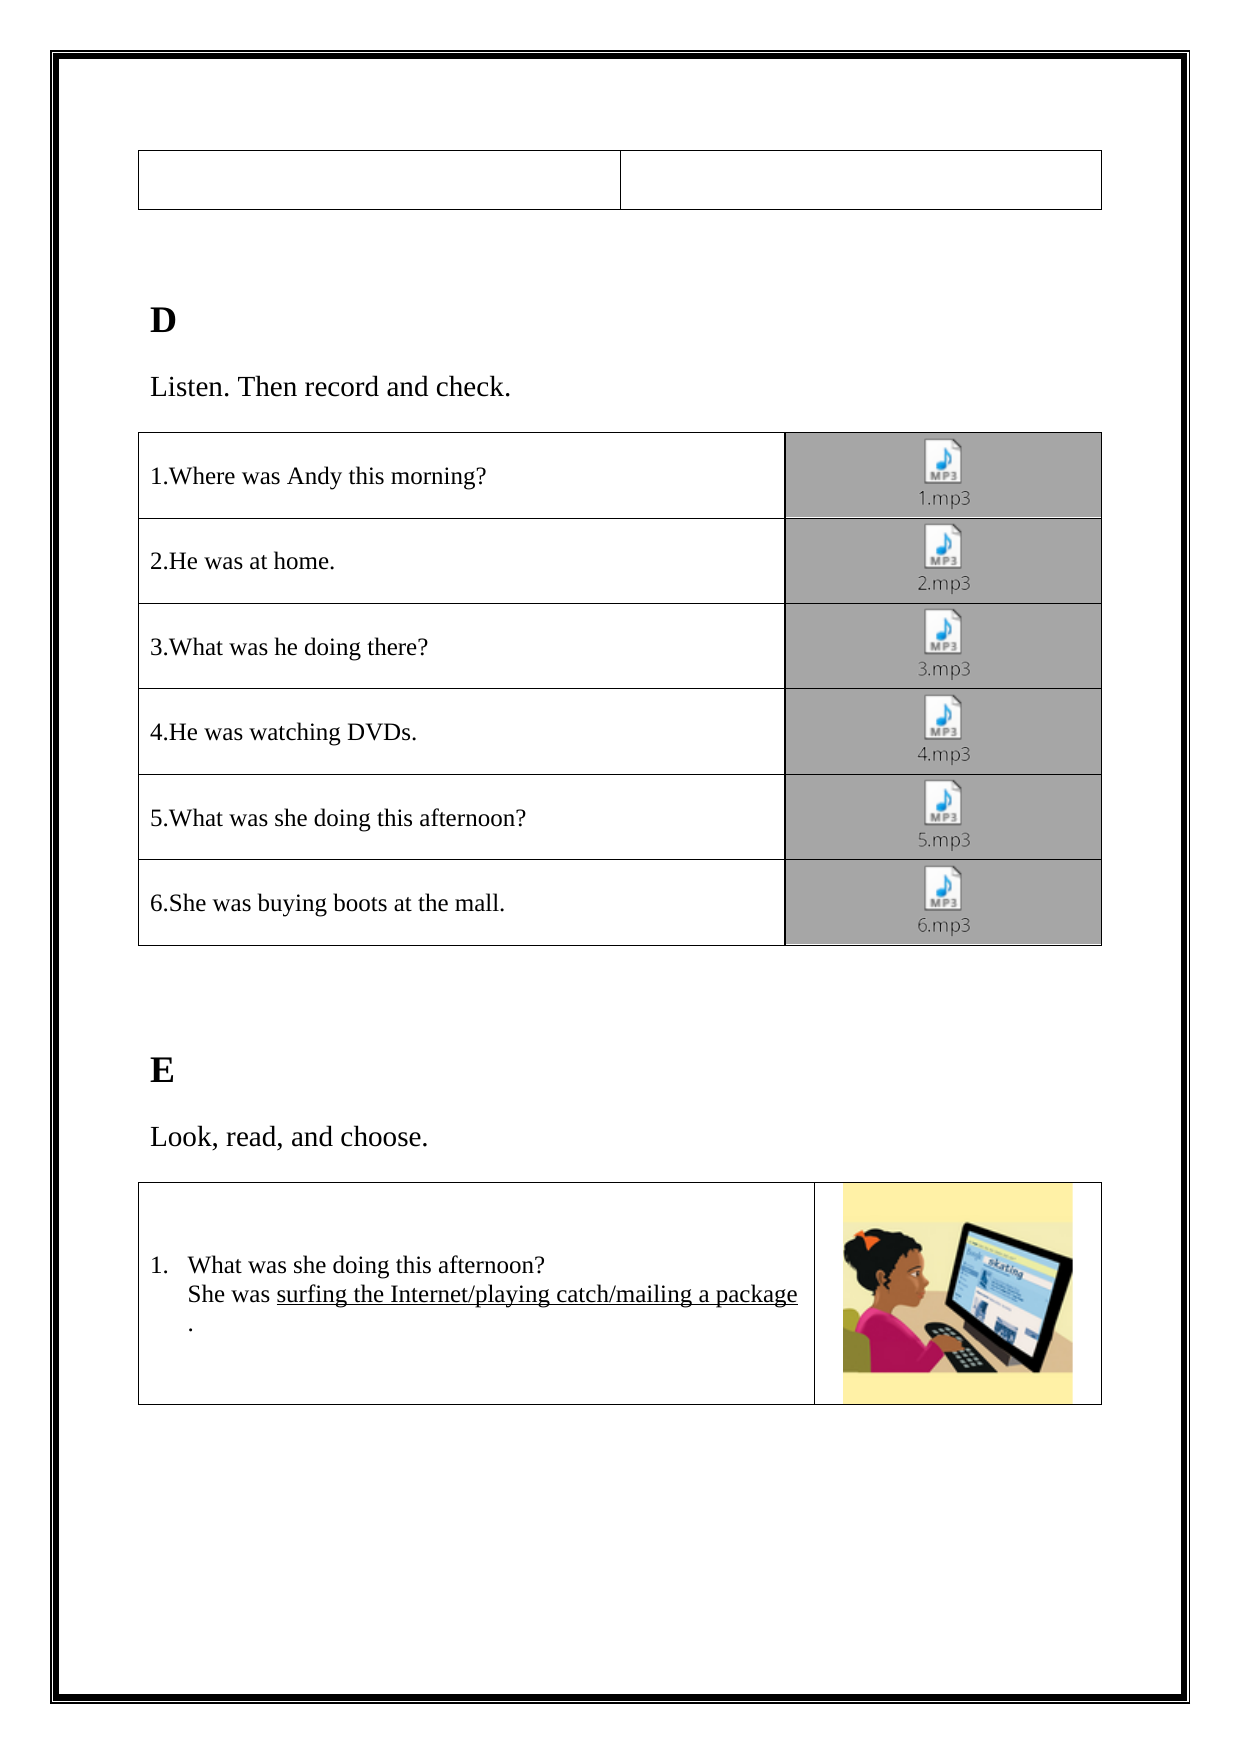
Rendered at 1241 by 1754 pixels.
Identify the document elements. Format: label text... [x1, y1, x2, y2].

table_cell [786, 604, 1101, 688]
picture [843, 1183, 1073, 1404]
table_header 1.Where was Andy this morning? [139, 433, 784, 517]
text Look, read, and choose. [150, 1119, 1080, 1153]
table_cell 3.What was he doing there? [139, 604, 784, 688]
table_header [139, 151, 620, 209]
table_cell [786, 860, 1101, 944]
table_cell 6.She was buying boots at the mall. [139, 860, 784, 944]
table_cell [786, 689, 1101, 774]
table_cell 4.He was watching DVDs. [139, 689, 784, 774]
table_header [786, 433, 1101, 517]
table_header [815, 1183, 843, 1403]
text Listen. Then record and check. [150, 369, 1080, 403]
table_cell 2.He was at home. [139, 519, 784, 603]
table_cell [786, 519, 1101, 603]
table_cell [786, 775, 1101, 859]
text E [150, 1047, 1080, 1090]
table_header [1073, 1183, 1101, 1403]
table_cell 5.What was she doing this afternoon? [139, 775, 784, 859]
table_header What was she doing this afternoon? She was surfing the Internet/playing catch/mailing a package . [139, 1183, 814, 1403]
text D [150, 297, 1090, 340]
table_header [621, 151, 1101, 209]
